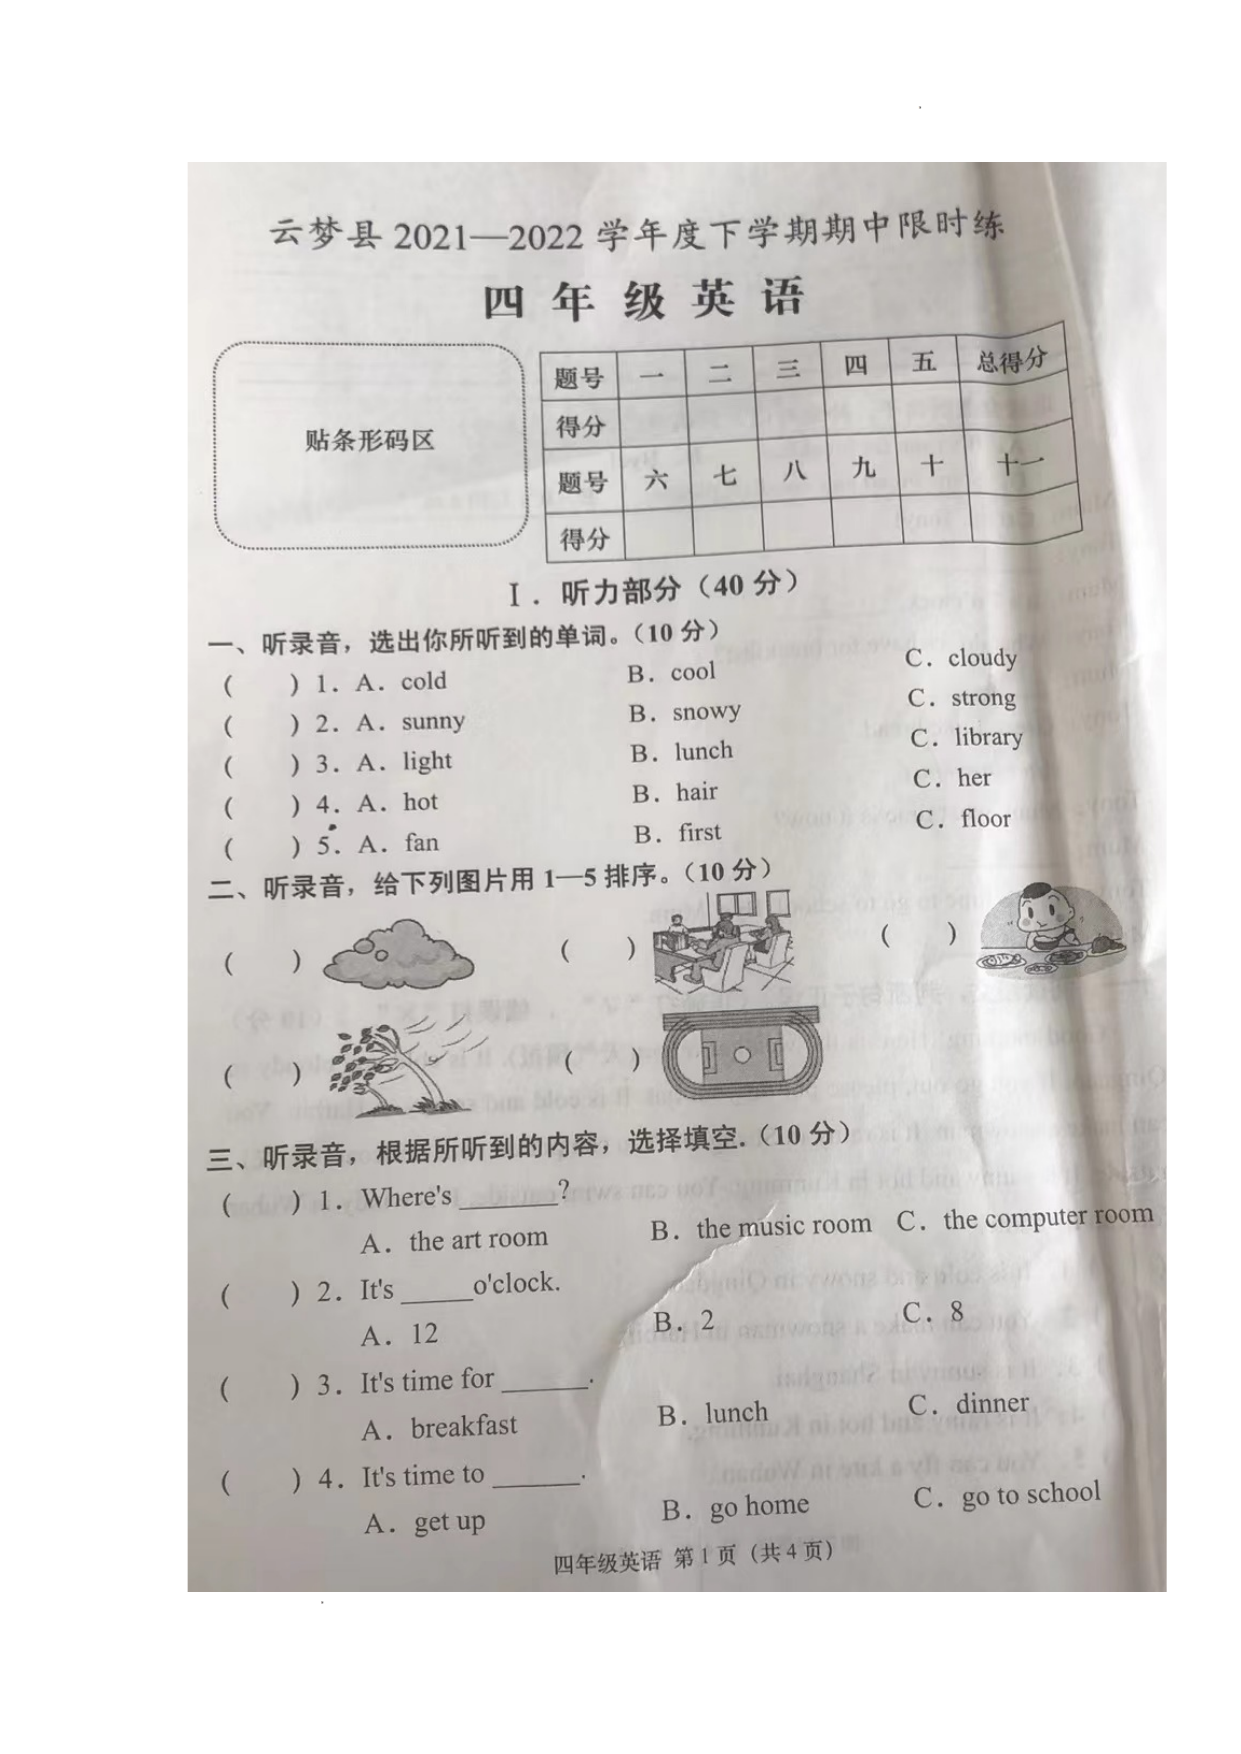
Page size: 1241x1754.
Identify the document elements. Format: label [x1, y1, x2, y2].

picture [187, 162, 1167, 1592]
